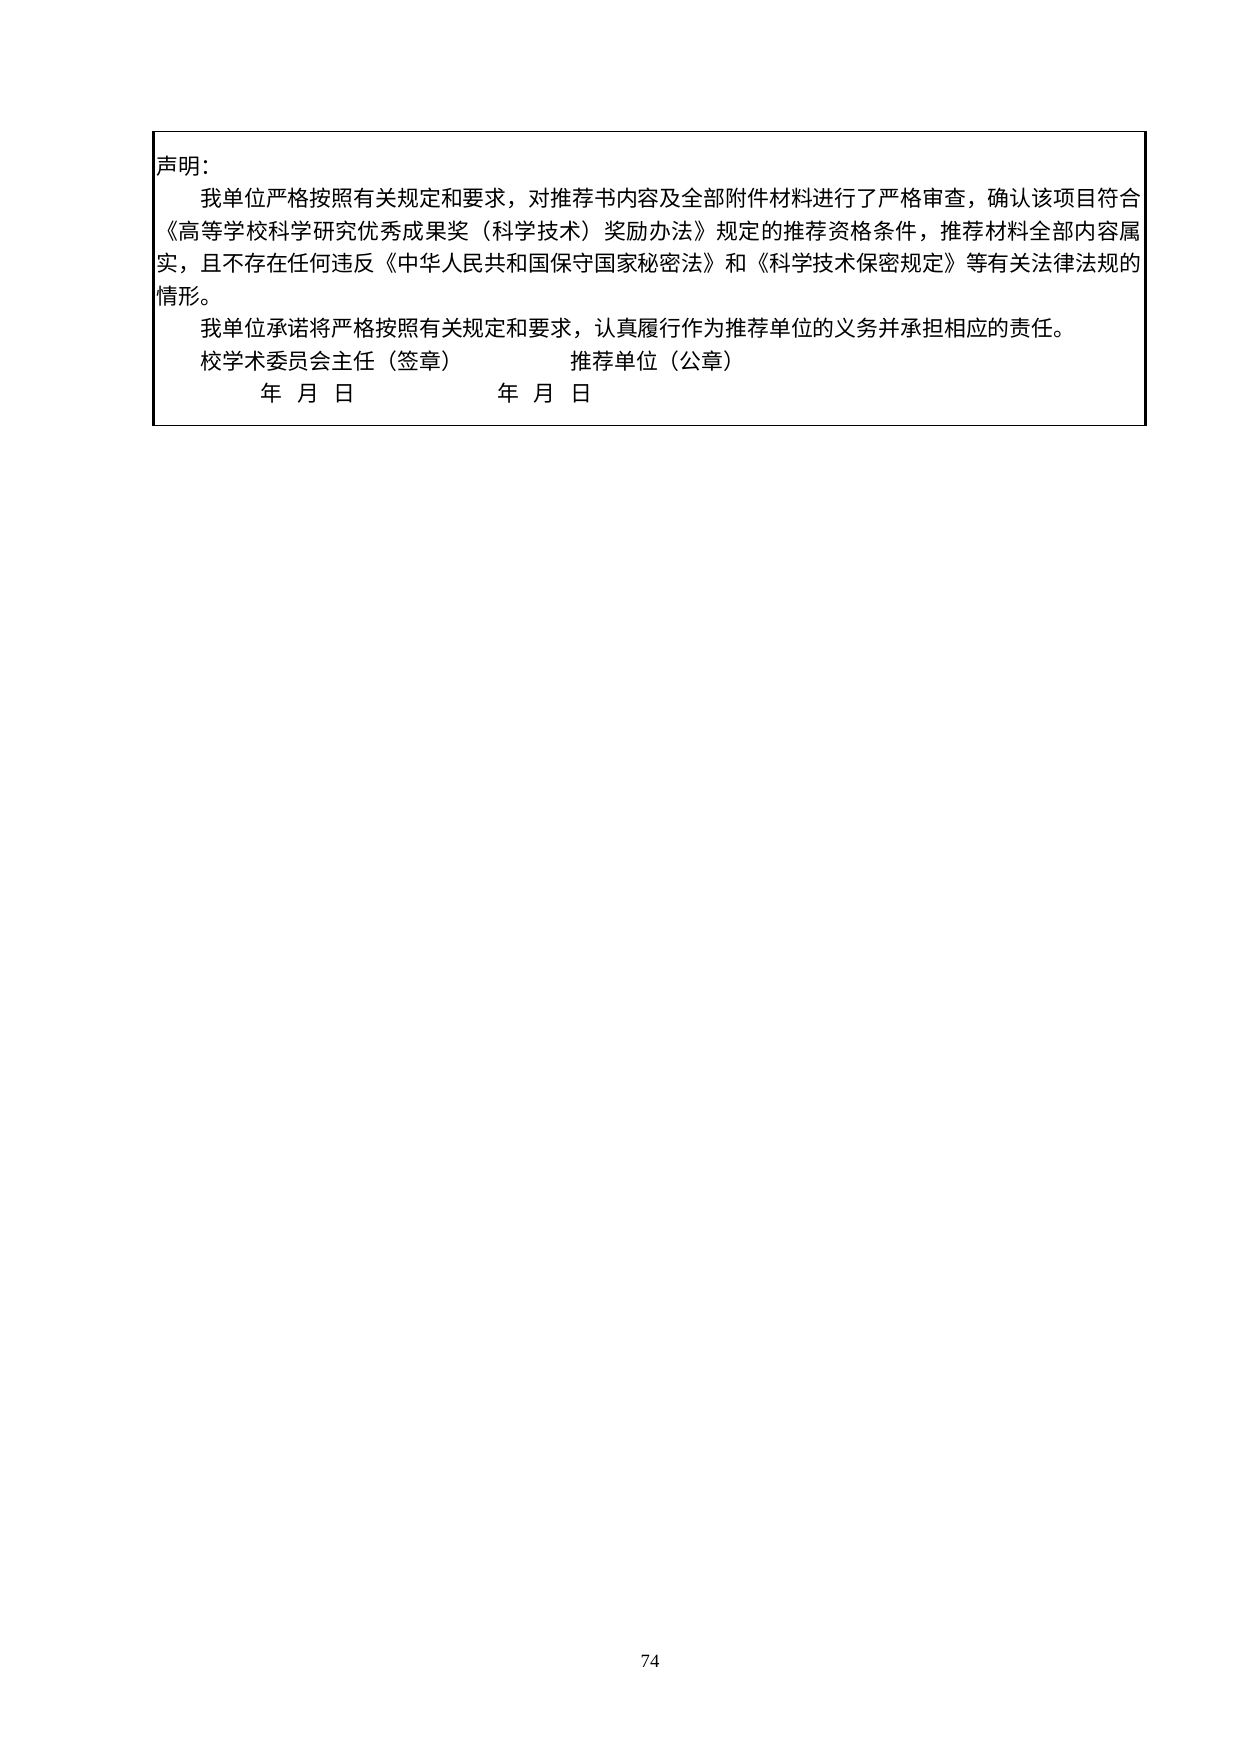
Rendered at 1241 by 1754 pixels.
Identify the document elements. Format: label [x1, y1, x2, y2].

table_cell [155, 132, 1144, 425]
